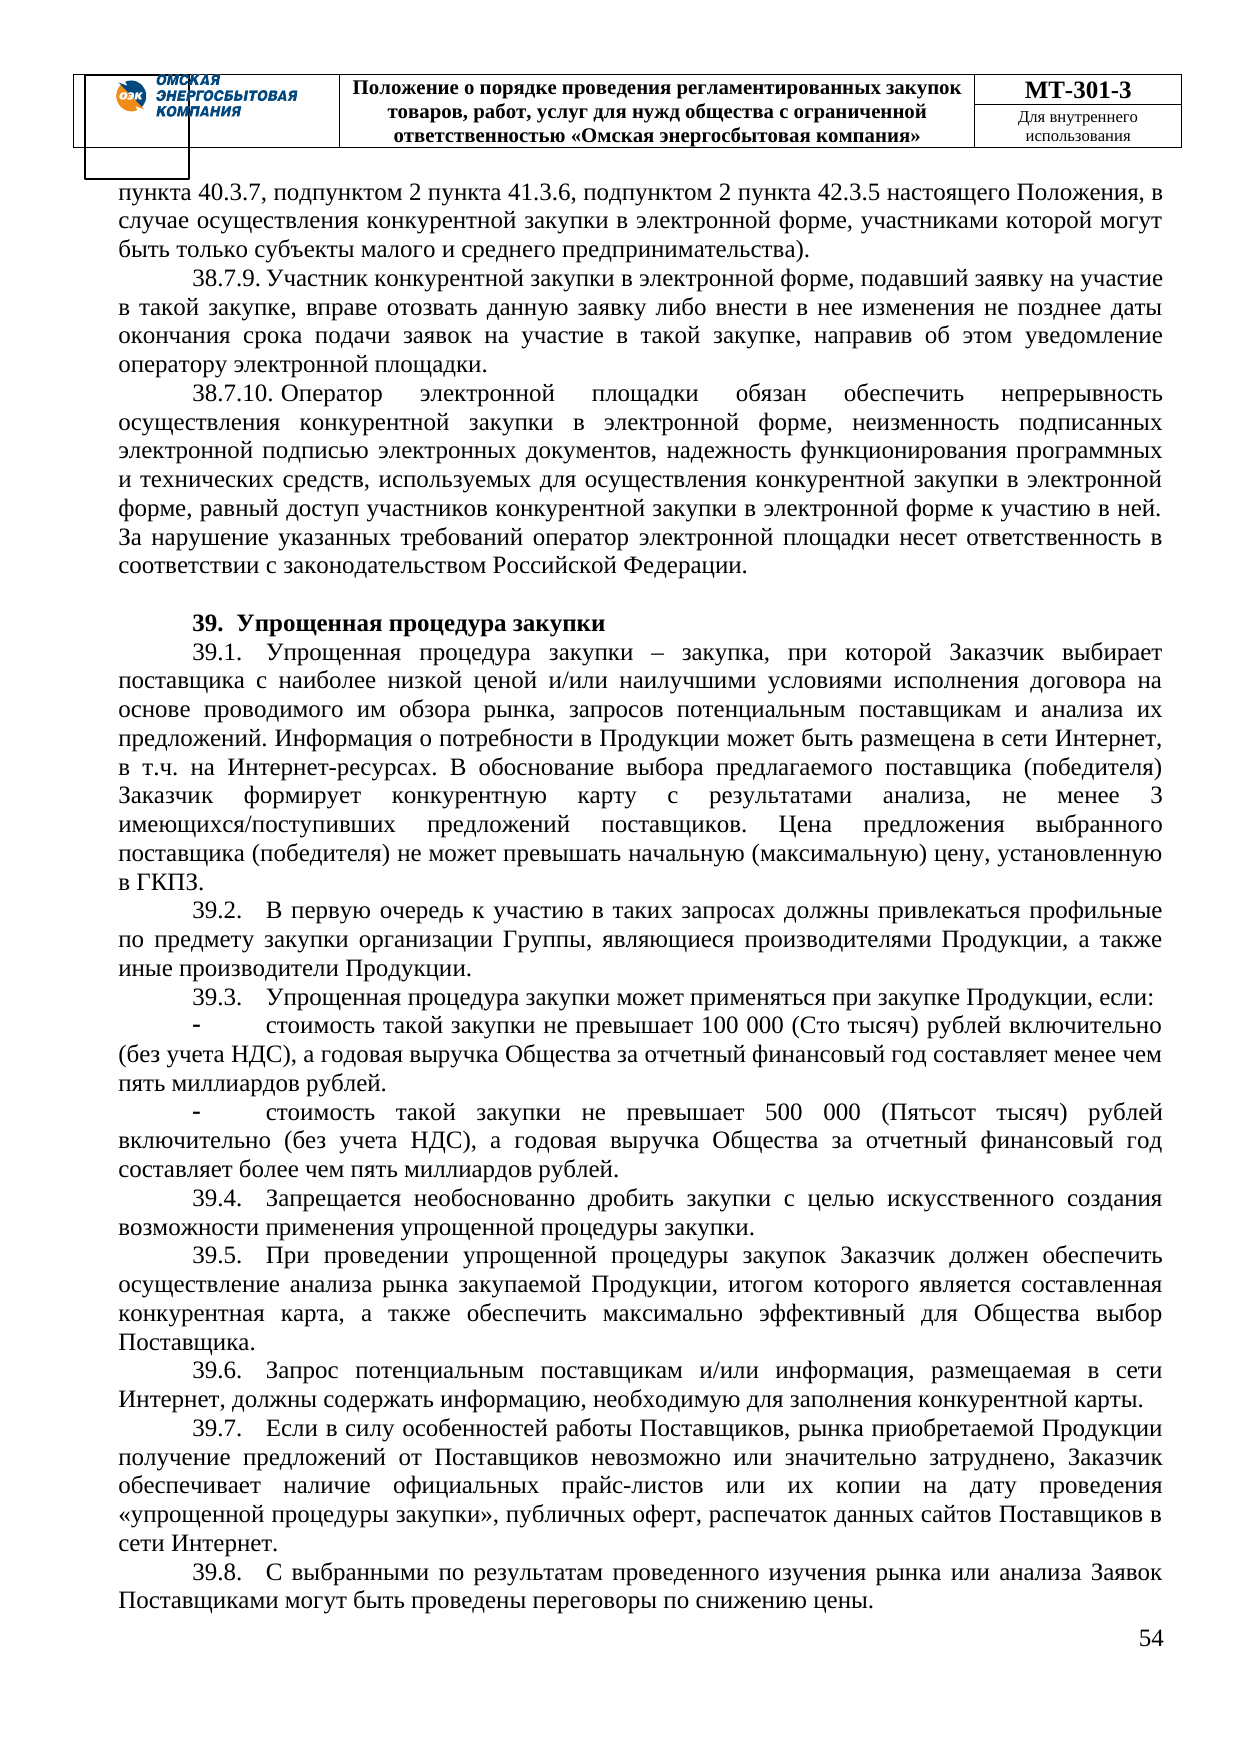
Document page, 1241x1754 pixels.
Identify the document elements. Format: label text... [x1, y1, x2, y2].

list Запрос потенциальным поставщикам и/или информация, размещаемая в сети Интернет, должны содержать информацию, необходимую для заполнения конкурентной карты. [118, 1356, 1163, 1413]
list Если в силу особенностей работы Поставщиков, рынка приобретаемой Продукции получение предложений от Поставщиков невозможно или значительно затруднено, Заказчик обеспечивает наличие официальных прайс-листов или их копии на дату проведения «упрощенной процедуры закупки», публичных оферт, распечаток данных сайтов Поставщиков в сети Интернет. [118, 1413, 1163, 1557]
list При проведении упрощенной процедуры закупок Заказчик должен обеспечить осуществление анализа рынка закупаемой Продукции, итогом которого является составленная конкурентная карта, а также обеспечить максимально эффективный для Общества выбор Поставщика. [118, 1241, 1163, 1356]
list Участник конкурентной закупки в электронной форме, подавший заявку на участие в такой закупке, вправе отозвать данную заявку либо внести в нее изменения не позднее даты окончания срока подачи заявок на участие в такой закупке, направив об этом уведомление оператору электронной площадки. [118, 263, 1163, 378]
list стоимость такой закупки не превышает 500 000 (Пятьсот тысяч) рублей включительно (без учета НДС), а годовая выручка Общества за отчетный финансовый год составляет более чем пять миллиардов рублей. [118, 1097, 1163, 1183]
list Оператор электронной площадки обязан обеспечить непрерывность осуществления конкурентной закупки в электронной форме, неизменность подписанных электронной подписью электронных документов, надежность функционирования программных и технических средств, используемых для осуществления конкурентной закупки в электронной форме, равный доступ участников конкурентной закупки в электронной форме к участию в ней. За нарушение указанных требований оператор электронной площадки несет ответственность в соответствии с законодательством Российской Федерации. [118, 378, 1163, 579]
list С выбранными по результатам проведенного изучения рынка или анализа Заявок Поставщиками могут быть проведены переговоры по снижению цены. [118, 1557, 1163, 1614]
list В первую очередь к участию в таких запросах должны привлекаться профильные по предмету закупки организации Группы, являющиеся производителями Продукции, а также иные производители Продукции. [118, 896, 1163, 982]
list стоимость такой закупки не превышает 100 000 (Сто тысяч) рублей включительно (без учета НДС), а годовая выручка Общества за отчетный финансовый год составляет менее чем пять миллиардов рублей. [118, 1011, 1163, 1097]
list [118, 177, 1163, 263]
list Упрощенная процедура закупки может применяться при закупке Продукции, если: [118, 982, 1163, 1011]
list Упрощенная процедура закупки – закупка, при которой Заказчик выбирает поставщика c наиболее низкой ценой и/или наилучшими условиями исполнения договора на основе проводимого им обзора рынка, запросов потенциальным поставщикам и анализа их предложений. Информация о потребности в Продукции может быть размещена в сети Интернет, в т.ч. на Интернет-ресурсах. В обоснование выбора предлагаемого поставщика (победителя) Заказчик формирует конкурентную карту с результатами анализа, не менее 3 имеющихся/поступивших предложений поставщиков. Цена предложения выбранного поставщика (победителя) не может превышать начальную (максимальную) цену, установленную в ГКПЗ. [118, 637, 1163, 896]
list Упрощенная процедура закупки [118, 608, 1163, 637]
picture [116, 74, 298, 117]
list Запрещается необоснованно дробить закупки с целью искусственного создания возможности применения упрощенной процедуры закупки. [118, 1183, 1163, 1241]
